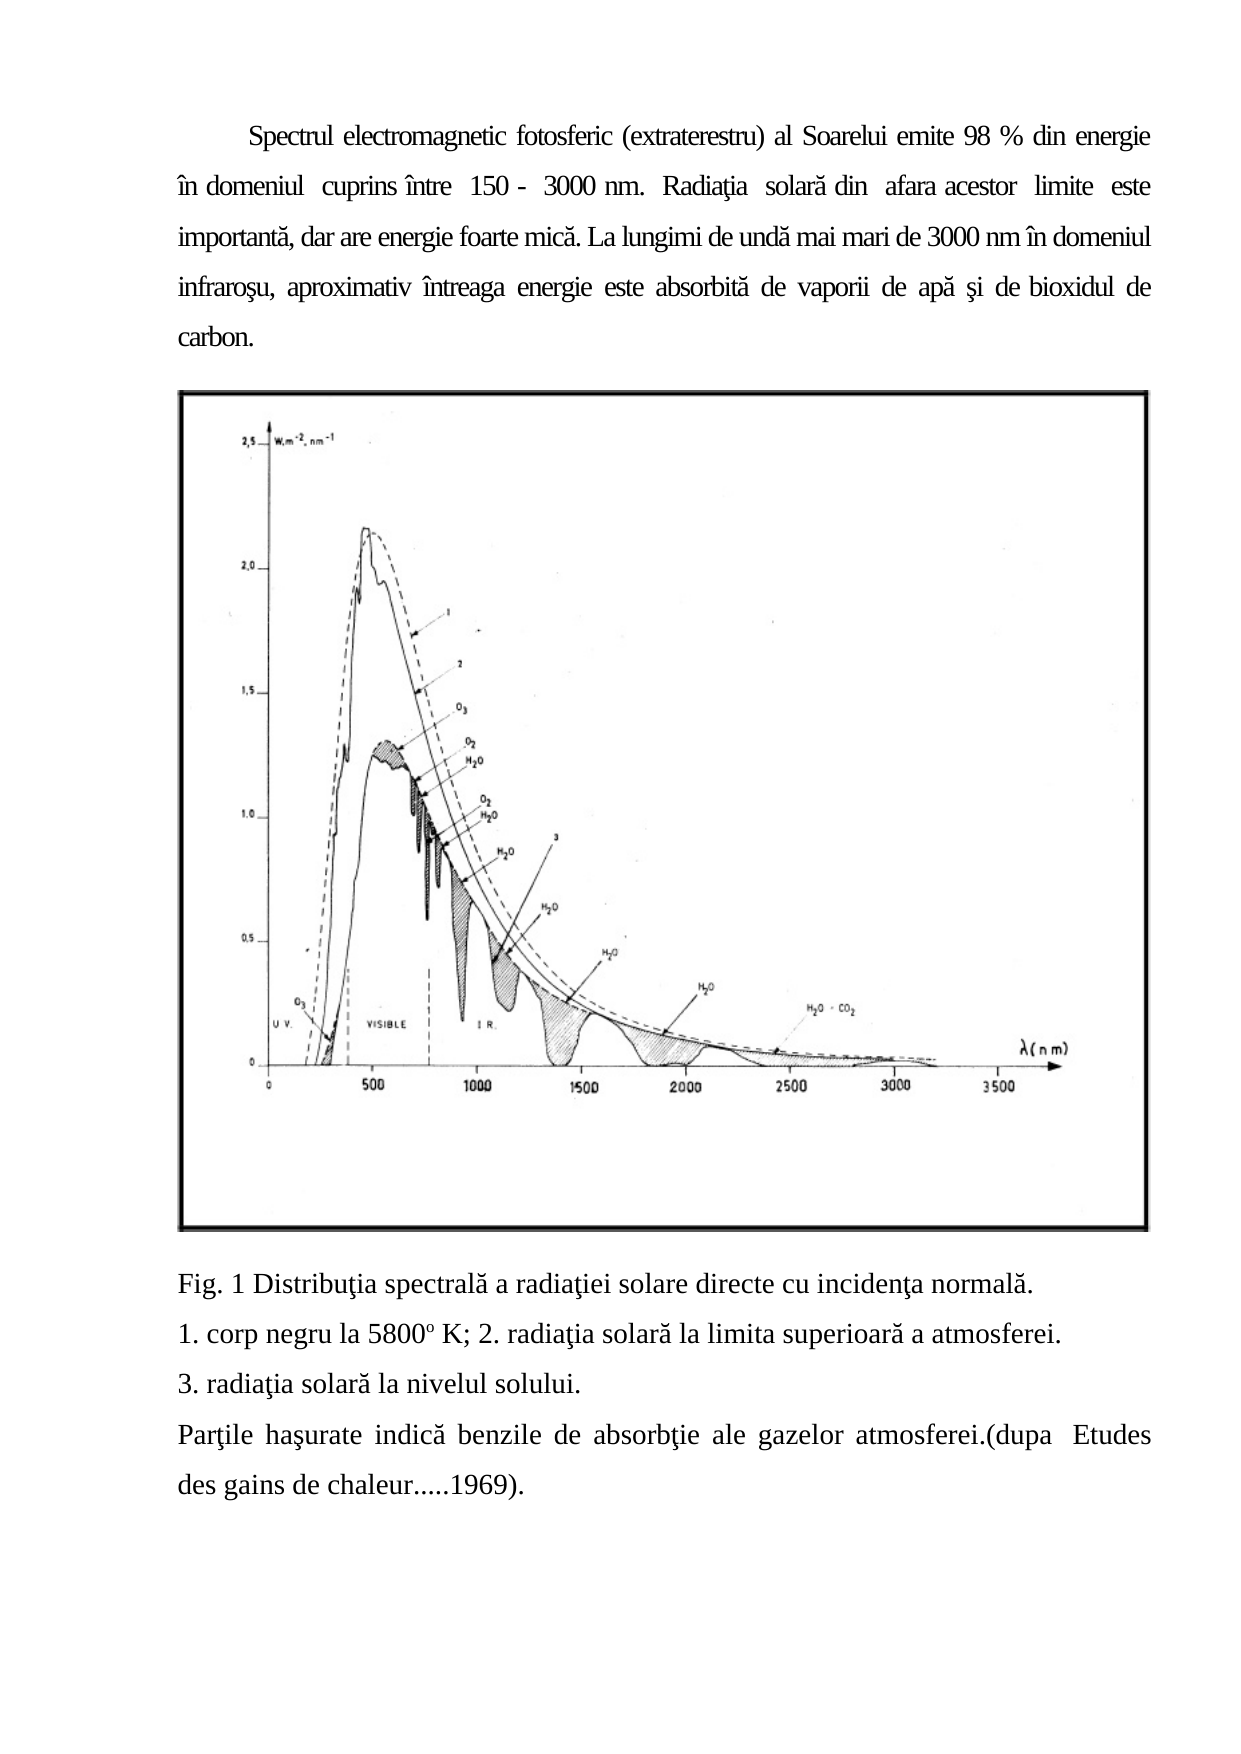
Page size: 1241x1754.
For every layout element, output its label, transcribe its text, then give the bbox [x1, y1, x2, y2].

text Fig. 1 Distribuţia spectrală a radiaţiei solare directe cu incidenţa normală. [177, 1266, 1152, 1299]
text Parţile haşurate indică benzile de absorbţie ale gazelor atmosferei.(dupa Etudes des gains de chaleur.....1969). [177, 1417, 1152, 1501]
picture [177, 390, 1151, 1232]
text Spectrul electromagnetic fotosferic (extraterestru) al Soarelui emite 98 % din energie în domeniul cuprins între 150 - 3000 nm. Radiaţia solară din afara acestor limite este importantă, dar are energie foarte mică. La lungimi de undă mai mari de 3000 nm în domeniul infraroşu, aproximativ întreaga energie este absorbită de vaporii de apă şi de bioxidul de carbon. [177, 118, 1152, 353]
text 3. radiaţia solară la nivelul solului. [177, 1367, 1152, 1400]
text 1. corp negru la 5800o K; 2. radiaţia solară la limita superioară a atmosferei. [177, 1316, 1152, 1350]
